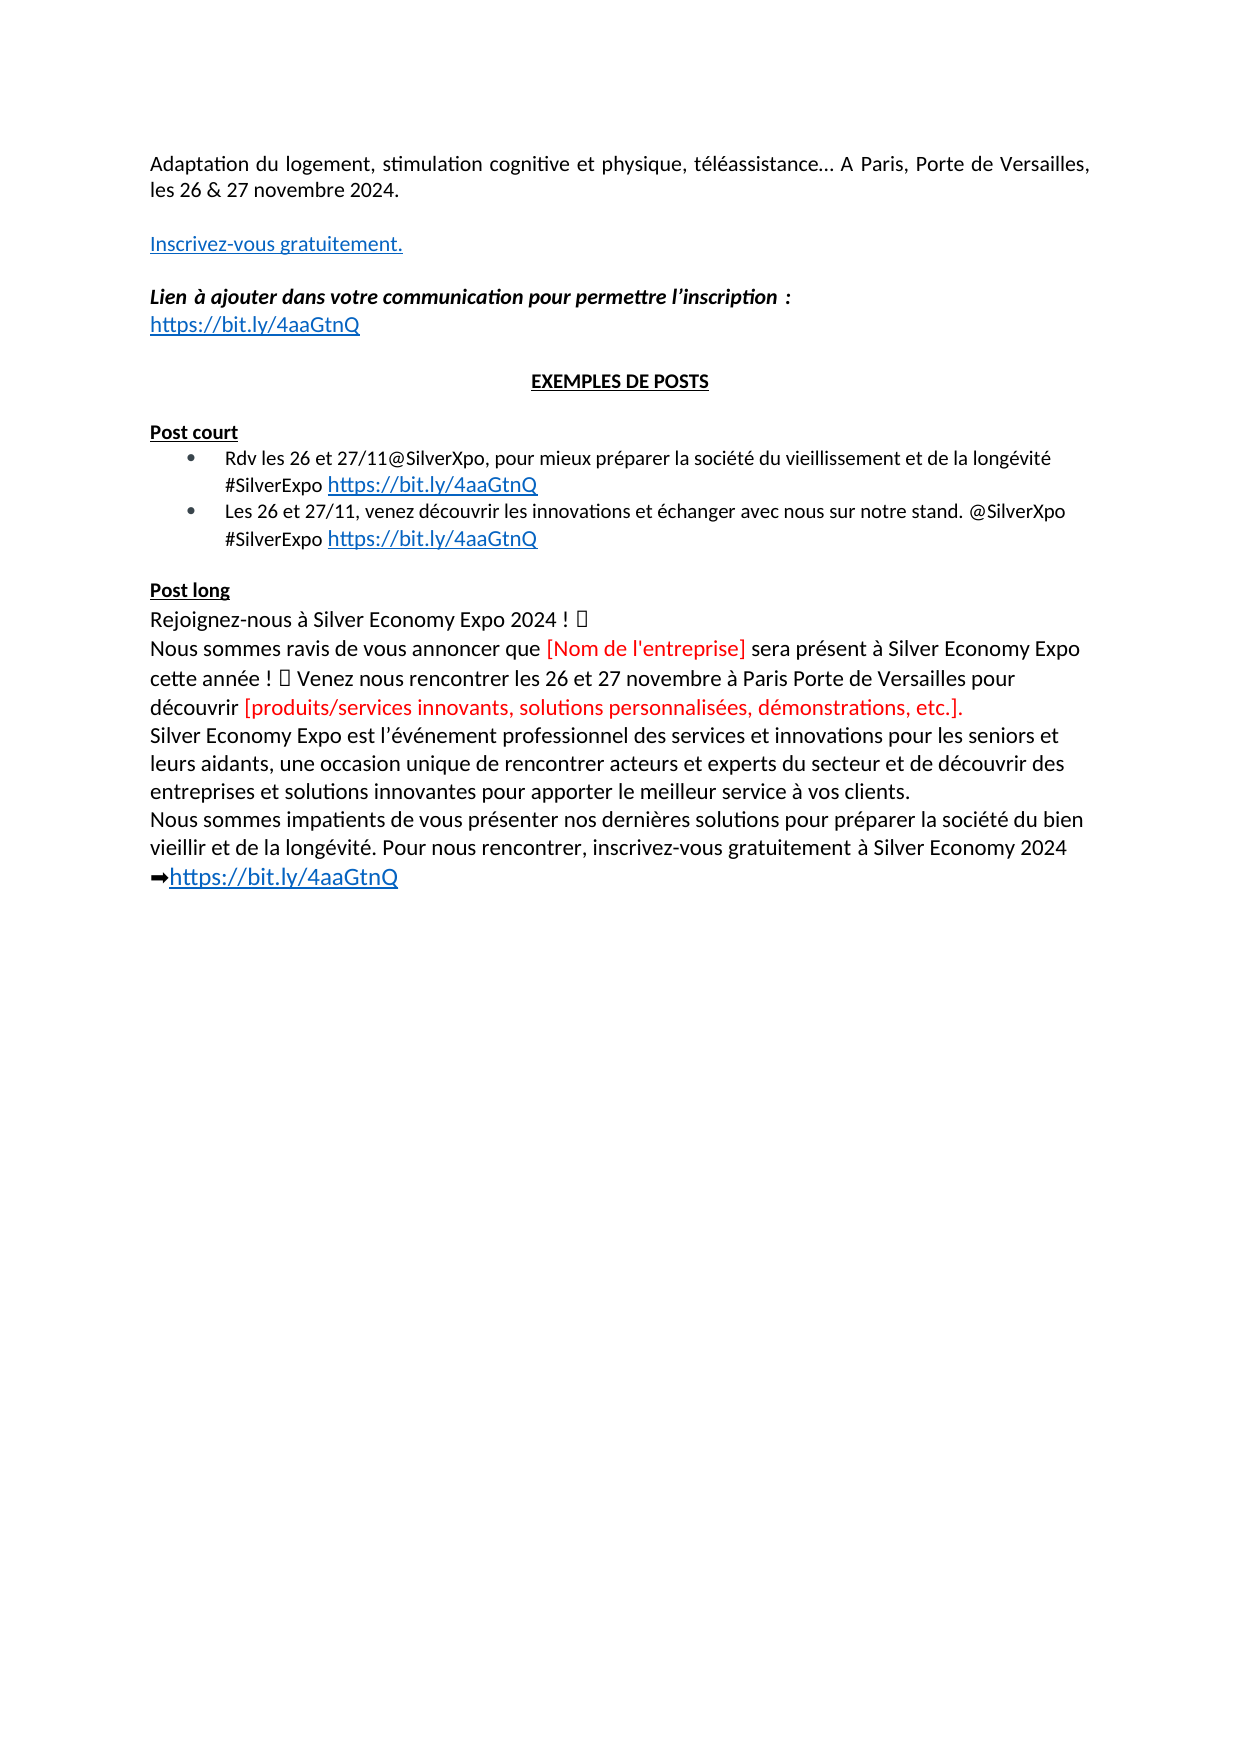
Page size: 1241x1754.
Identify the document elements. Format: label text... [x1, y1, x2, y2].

text Nous sommes impatients de vous présenter nos dernières solutions pour préparer la société du bien vieillir et de la longévité. Pour nous rencontrer, inscrivez-vous gratuitement à Silver Economy 2024 ➡️https://bit.ly/4aaGtnQ [150, 805, 1090, 892]
text Post court [150, 419, 1090, 445]
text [150, 150, 1090, 203]
list Les 26 et 27/11, venez découvrir les innovations et échanger avec nous sur notre stand. @SilverXpo #SilverExpo https://bit.ly/4aaGtnQ [187, 498, 1090, 552]
text Post long [150, 577, 1090, 602]
text Nous sommes ravis de vous annoncer que [Nom de l'entreprise] sera présent à Silver Economy Expo cette année ! 🎉 Venez nous rencontrer les 26 et 27 novembre à Paris Porte de Versailles pour découvrir [produits/services innovants, solutions personnalisées, démonstrations, etc.]. [150, 634, 1090, 721]
text https://bit.ly/4aaGtnQ [150, 310, 1090, 338]
text Rejoignez-nous à Silver Economy Expo 2024 ! 🌟 [150, 602, 1090, 634]
text Silver Economy Expo est l’événement professionnel des services et innovations pour les seniors et leurs aidants, une occasion unique de rencontrer acteurs et experts du secteur et de découvrir des entreprises et solutions innovantes pour apporter le meilleur service à vos clients. [150, 721, 1090, 805]
list Rdv les 26 et 27/11@SilverXpo, pour mieux préparer la société du vieillissement et de la longévité #SilverExpo https://bit.ly/4aaGtnQ [187, 445, 1090, 498]
text Lien à ajouter dans votre communication pour permettre l’inscription : [150, 283, 1090, 310]
text EXEMPLES DE POSTS [150, 368, 1090, 394]
text Inscrivez-vous gratuitement. [150, 230, 1090, 257]
